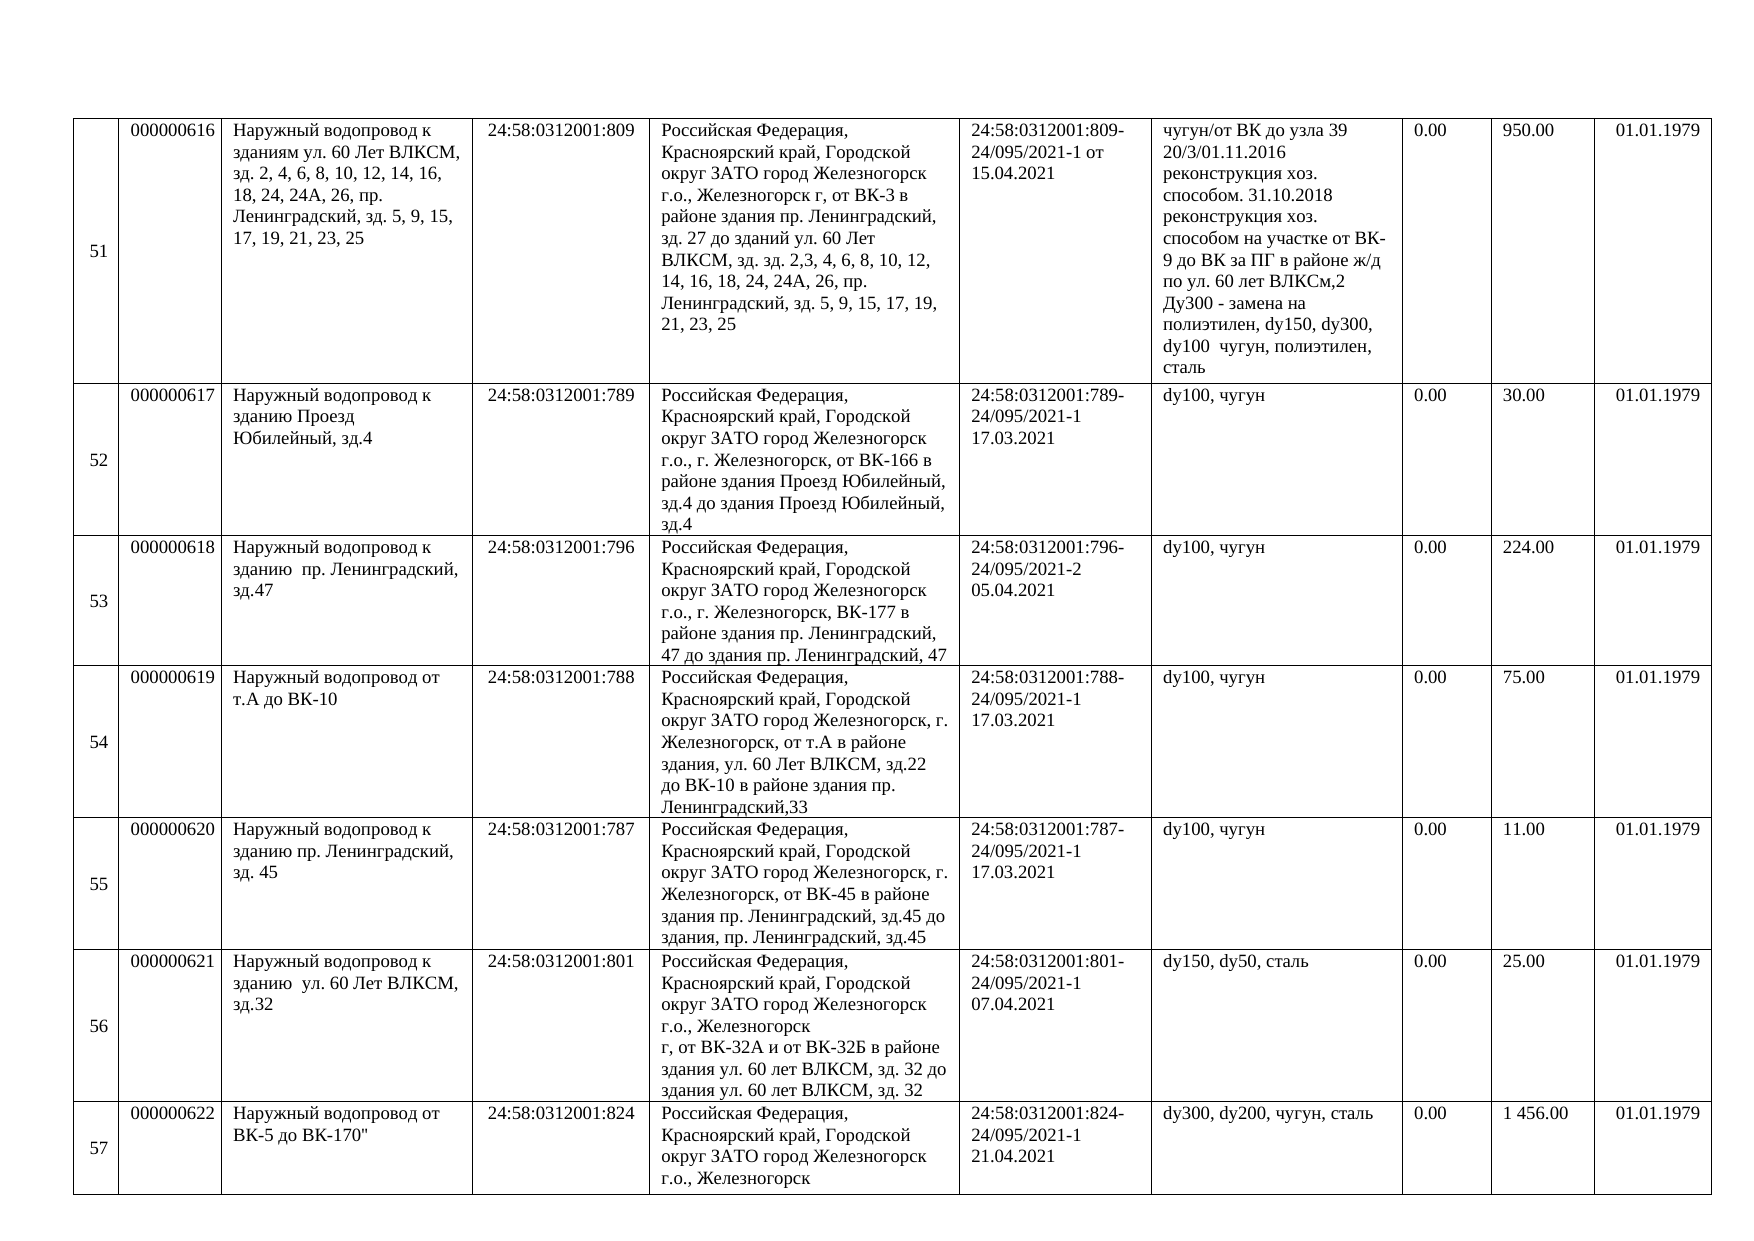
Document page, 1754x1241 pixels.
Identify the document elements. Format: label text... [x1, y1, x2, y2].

table_cell 57 [74, 1102, 118, 1193]
table_cell dy100, чугун [1152, 666, 1402, 817]
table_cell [650, 1102, 959, 1193]
table_cell 01.01.1979 [1595, 119, 1711, 383]
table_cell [1152, 1102, 1402, 1193]
table_cell 54 [74, 666, 118, 817]
table_cell Наружный водопровод от т.А до ВК-10 [222, 666, 472, 817]
table_cell 01.01.1979 [1595, 818, 1711, 949]
table_cell 11.00 [1492, 818, 1594, 949]
table_cell 24:58:0312001:788-24/095/2021-1 17.03.2021 [960, 666, 1151, 817]
table_cell dy150, dy50, сталь [1152, 950, 1402, 1101]
table_cell 24:58:0312001:796 [473, 536, 649, 665]
table_cell Российская Федерация, Красноярский край, Городской округ ЗАТО город Железногорск, г. Железногорск, от т.А в районе здания, ул. 60 Лет ВЛКСМ, зд.22 до ВК-10 в районе здания пр. Ленинградский,33 [650, 666, 959, 817]
table_cell dy100, чугун [1152, 384, 1402, 535]
table_cell Наружный водопровод к зданию пр. Ленинградский, зд. 45 [222, 818, 472, 949]
table_cell 0.00 [1403, 384, 1491, 535]
table_cell 0.00 [1403, 119, 1491, 383]
table_cell 0.00 [1403, 1102, 1491, 1193]
table_cell чугун/от ВК до узла 39 20/3/01.11.2016 реконструкция хоз. способом. 31.10.2018 реконструкция хоз. способом на участке от ВК-9 до ВК за ПГ в районе ж/д по ул. 60 лет ВЛКСм,2 Ду300 - замена на полиэтилен, dy150, dy300, dy100 чугун, полиэтилен, сталь [1152, 119, 1402, 383]
table_cell 0.00 [1403, 536, 1491, 665]
table_cell Наружный водопровод к зданию пр. Ленинградский, зд.47 [222, 536, 472, 665]
table_cell 01.01.1979 [1595, 666, 1711, 817]
table_cell 30.00 [1492, 384, 1594, 535]
table_cell 000000616 [119, 119, 221, 383]
table_cell 01.01.1979 [1595, 536, 1711, 665]
table_cell Российская Федерация, Красноярский край, Городской округ ЗАТО город Железногорск г.о., г. Железногорск, ВК-177 в районе здания пр. Ленинградский, 47 до здания пр. Ленинградский, 47 [650, 536, 959, 665]
table_cell dy100, чугун [1152, 536, 1402, 665]
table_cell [960, 1102, 1151, 1193]
table_cell 24:58:0312001:824 [473, 1102, 649, 1193]
table_cell 0.00 [1403, 666, 1491, 817]
table_cell 01.01.1979 [1595, 1102, 1711, 1193]
table_cell 0.00 [1403, 950, 1491, 1101]
table_cell 950.00 [1492, 119, 1594, 383]
table_cell 0.00 [1403, 818, 1491, 949]
table_cell 24:58:0312001:796-24/095/2021-2 05.04.2021 [960, 536, 1151, 665]
table_cell Наружный водопровод к зданиям ул. 60 Лет ВЛКСМ, зд. 2, 4, 6, 8, 10, 12, 14, 16, 18, 24, 24А, 26, пр. Ленинградский, зд. 5, 9, 15, 17, 19, 21, 23, 25 [222, 119, 472, 383]
table_cell 000000619 [119, 666, 221, 817]
table_cell 1 456.00 [1492, 1102, 1594, 1193]
table_cell 224.00 [1492, 536, 1594, 665]
table_cell Российская Федерация, Красноярский край, Городской округ ЗАТО город Железногорск г.о., Железногорск г, от ВК-3 в районе здания пр. Ленинградский, зд. 27 до зданий ул. 60 Лет ВЛКСМ, зд. зд. 2,3, 4, 6, 8, 10, 12, 14, 16, 18, 24, 24А, 26, пр. Ленинградский, зд. 5, 9, 15, 17, 19, 21, 23, 25 [650, 119, 959, 383]
table_cell 52 [74, 384, 118, 535]
table_cell 000000621 [119, 950, 221, 1101]
table_cell 55 [74, 818, 118, 949]
table_cell 51 [74, 119, 118, 383]
table_cell 000000622 [119, 1102, 221, 1193]
table_cell Российская Федерация, Красноярский край, Городской округ ЗАТО город Железногорск г.о., Железногорск г, от ВК-32А и от ВК-32Б в районе здания ул. 60 лет ВЛКСМ, зд. 32 до здания ул. 60 лет ВЛКСМ, зд. 32 [650, 950, 959, 1101]
table_cell 000000617 [119, 384, 221, 535]
table_cell 24:58:0312001:809 [473, 119, 649, 383]
table_cell 24:58:0312001:787-24/095/2021-1 17.03.2021 [960, 818, 1151, 949]
table_cell 24:58:0312001:789-24/095/2021-1 17.03.2021 [960, 384, 1151, 535]
table_cell dy100, чугун [1152, 818, 1402, 949]
table_cell 56 [74, 950, 118, 1101]
table_cell 53 [74, 536, 118, 665]
table_cell 01.01.1979 [1595, 950, 1711, 1101]
table_cell 01.01.1979 [1595, 384, 1711, 535]
table_cell Российская Федерация, Красноярский край, Городской округ ЗАТО город Железногорск г.о., г. Железногорск, от ВК-166 в районе здания Проезд Юбилейный, зд.4 до здания Проезд Юбилейный, зд.4 [650, 384, 959, 535]
table_cell 25.00 [1492, 950, 1594, 1101]
table_cell Наружный водопровод к зданию Проезд Юбилейный, зд.4 [222, 384, 472, 535]
table_cell 24:58:0312001:801 [473, 950, 649, 1101]
table_cell 24:58:0312001:801-24/095/2021-1 07.04.2021 [960, 950, 1151, 1101]
table_cell 000000620 [119, 818, 221, 949]
table_cell 24:58:0312001:809-24/095/2021-1 от 15.04.2021 [960, 119, 1151, 383]
table_cell Российская Федерация, Красноярский край, Городской округ ЗАТО город Железногорск, г. Железногорск, от ВК-45 в районе здания пр. Ленинградский, зд.45 до здания, пр. Ленинградский, зд.45 [650, 818, 959, 949]
table_cell 75.00 [1492, 666, 1594, 817]
table_cell 24:58:0312001:787 [473, 818, 649, 949]
table_cell 24:58:0312001:789 [473, 384, 649, 535]
table_cell 000000618 [119, 536, 221, 665]
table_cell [222, 1102, 472, 1193]
table_cell Наружный водопровод к зданию ул. 60 Лет ВЛКСМ, зд.32 [222, 950, 472, 1101]
table_cell 24:58:0312001:788 [473, 666, 649, 817]
